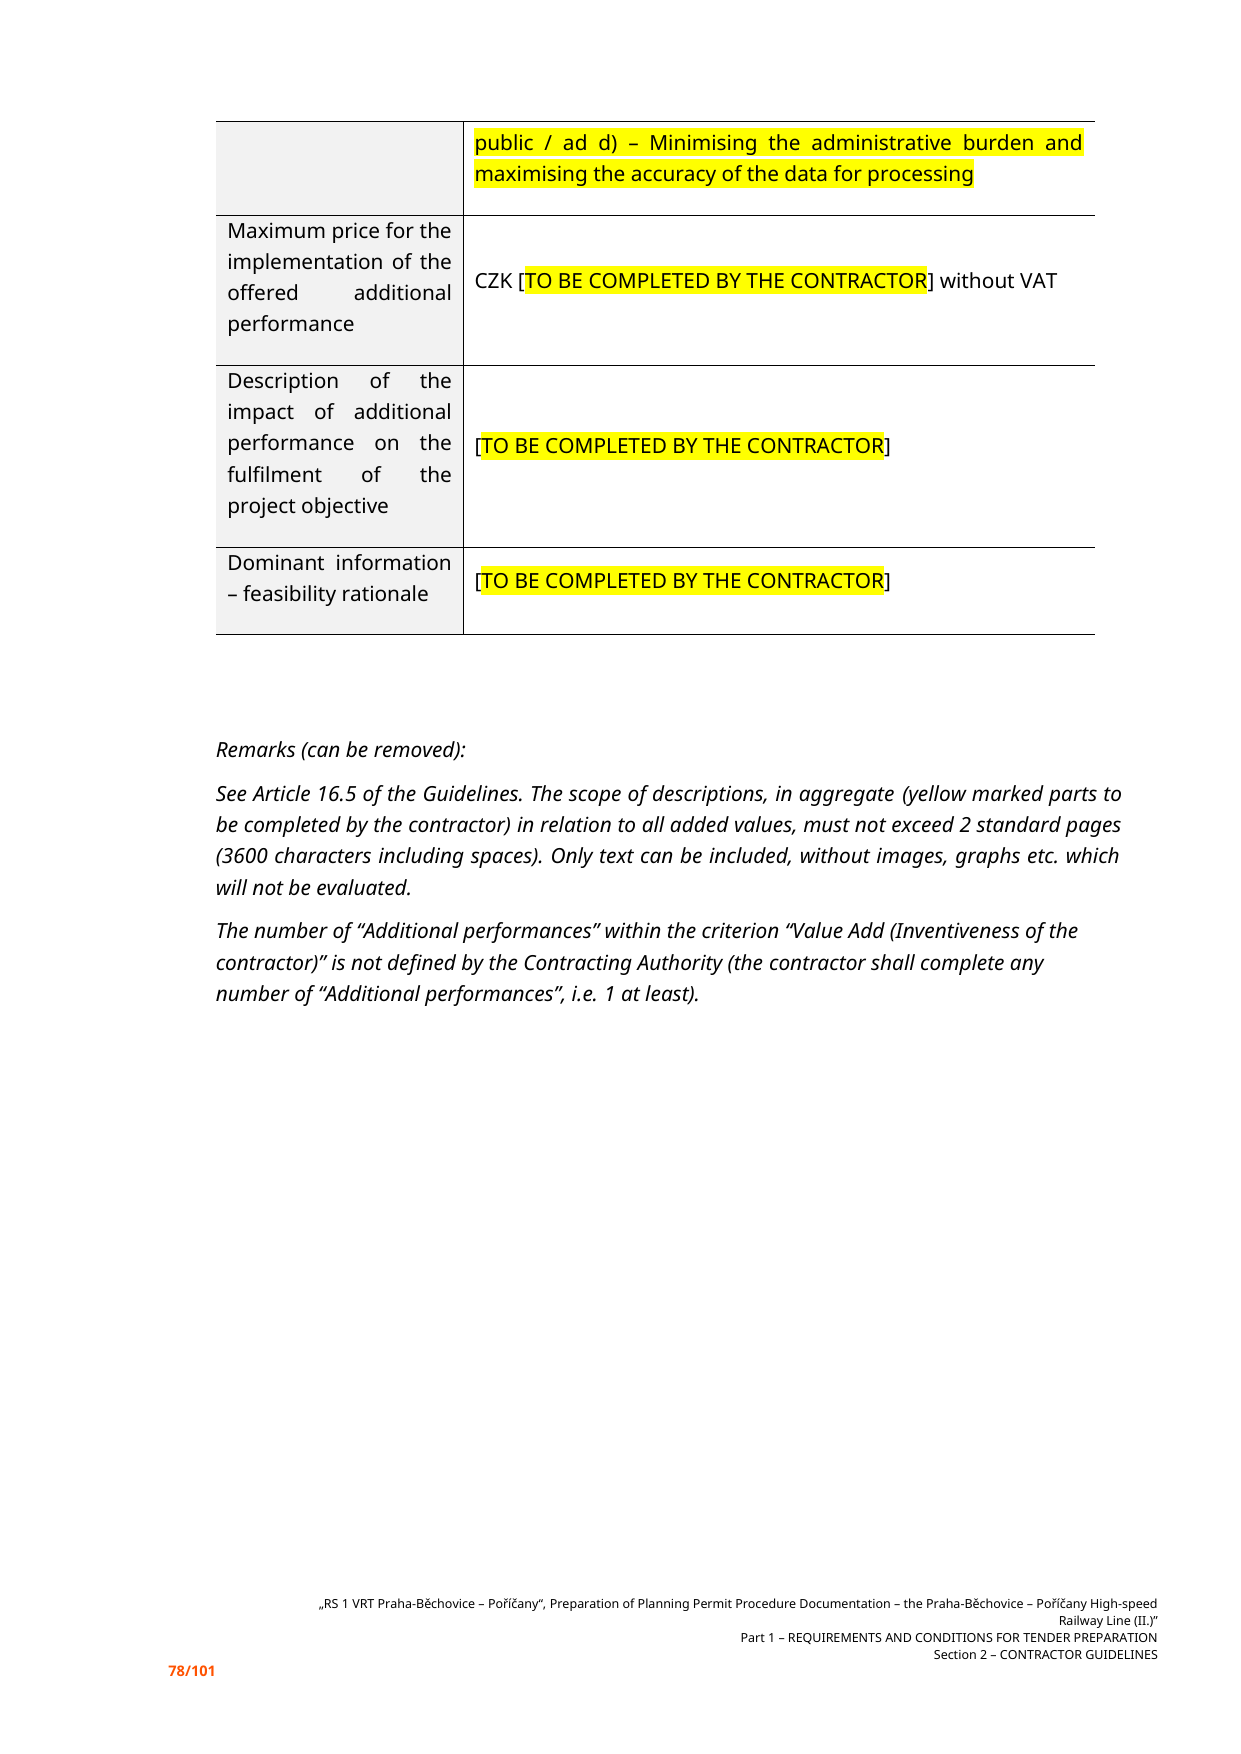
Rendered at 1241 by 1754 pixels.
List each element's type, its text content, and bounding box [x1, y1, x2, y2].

table_cell [TO BE COMPLETED BY THE CONTRACTOR] [464, 548, 1095, 634]
text See Article 16.5 of the Guidelines. The scope of descriptions, in aggregate (yellow marked parts to be completed by the contractor) in relation to all added values, must not exceed 2 standard pages (3600 characters including spaces). Only text can be included, without images, graphs etc. which will not be evaluated. [216, 779, 1122, 901]
text The number of “Additional performances” within the criterion “Value Add (Inventiveness of the contractor)” is not defined by the Contracting Authority (the contractor shall complete any number of “Additional performances”, i.e. 1 at least). [216, 917, 1122, 1008]
text Remarks (can be removed): [216, 735, 1122, 764]
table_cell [216, 122, 463, 215]
table_cell CZK [TO BE COMPLETED BY THE CONTRACTOR] without VAT [464, 216, 1095, 365]
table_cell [464, 122, 1095, 215]
table_cell Maximum price for the implementation of the offered additional performance [216, 216, 463, 365]
table_cell [TO BE COMPLETED BY THE CONTRACTOR] [464, 366, 1095, 547]
table_cell Description of the impact of additional performance on the fulfilment of the project objective [216, 366, 463, 547]
table_cell Dominant information – feasibility rationale [216, 548, 463, 634]
